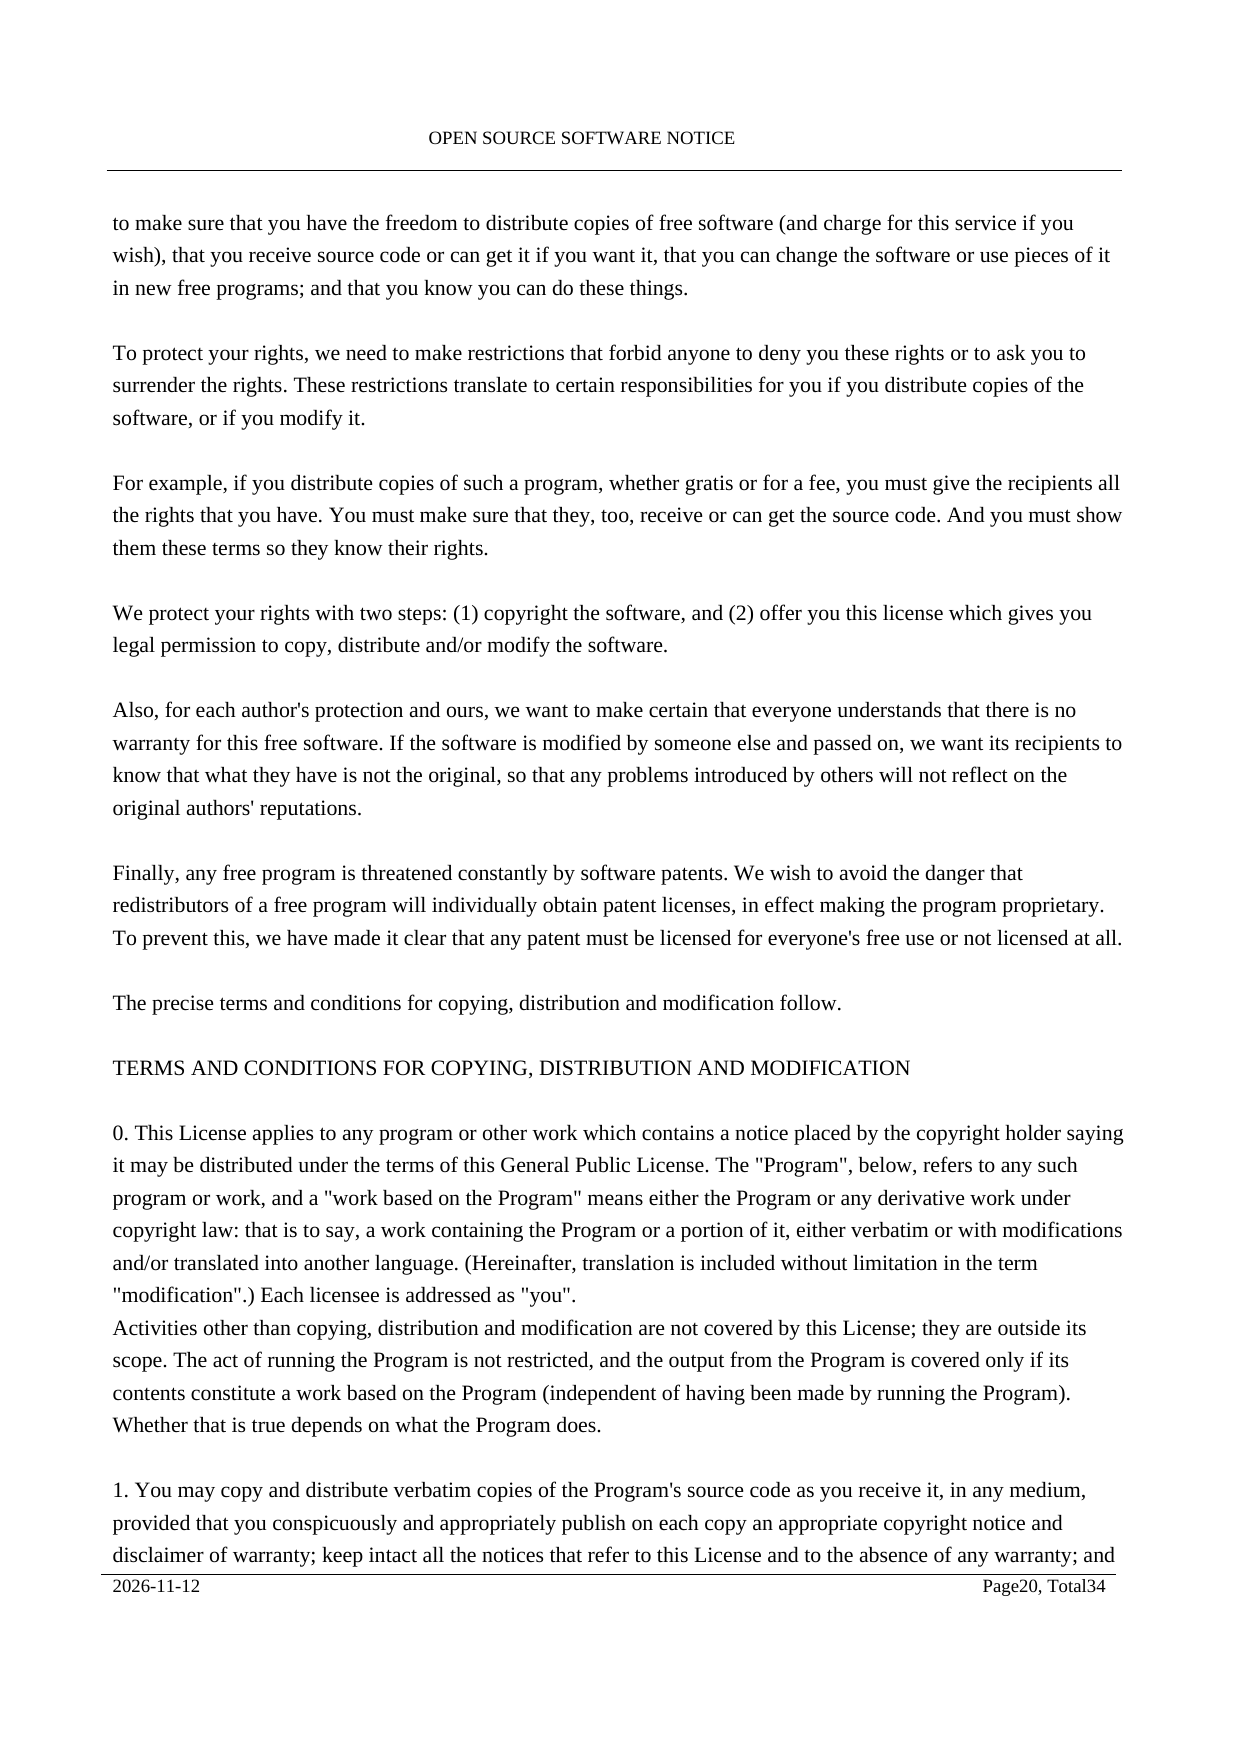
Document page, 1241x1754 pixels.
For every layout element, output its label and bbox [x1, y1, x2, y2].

text [112, 206, 1128, 1571]
